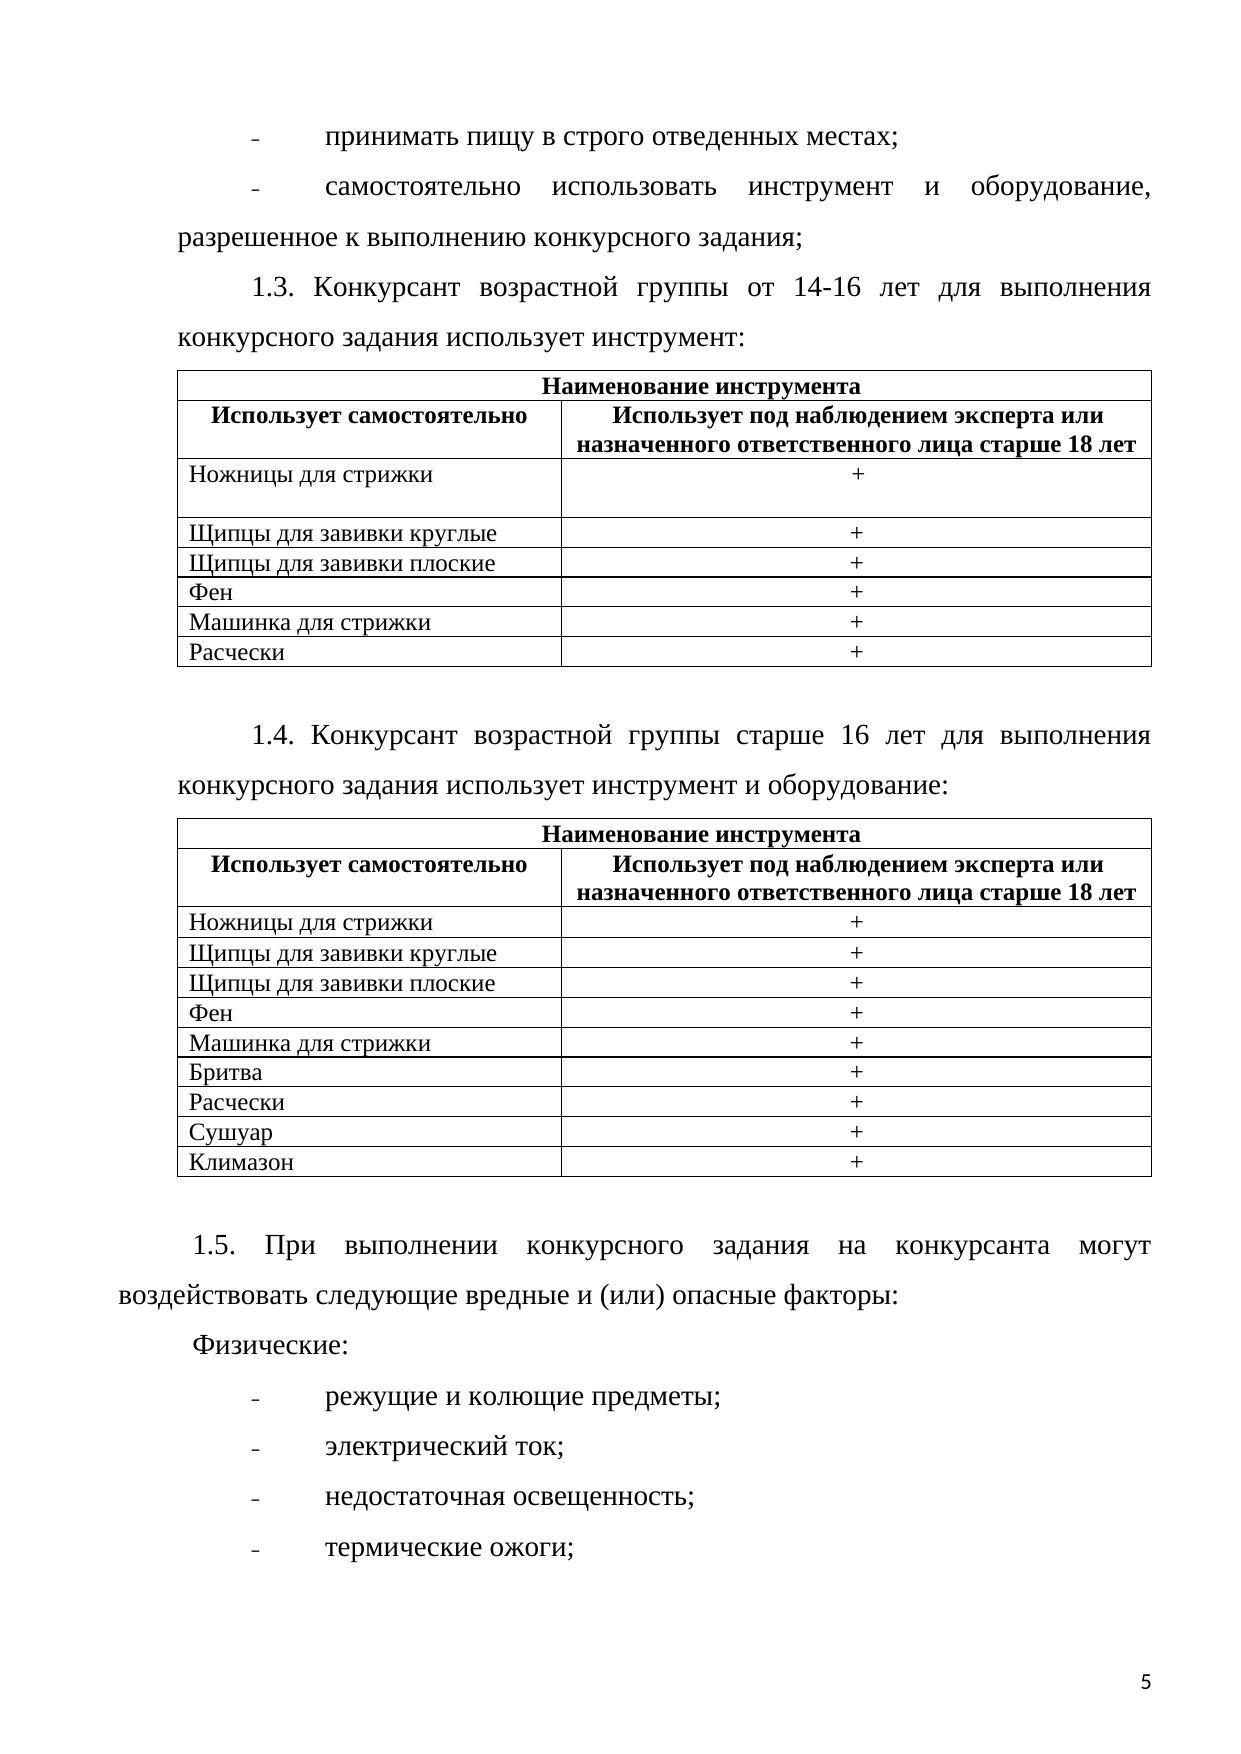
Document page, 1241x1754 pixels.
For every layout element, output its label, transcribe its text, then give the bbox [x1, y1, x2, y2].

table_cell + [562, 1058, 1151, 1086]
table_cell + [562, 1147, 1151, 1176]
table_cell Расчески [178, 1087, 561, 1116]
table_cell Использует самостоятельно [178, 849, 561, 906]
text 1.3. Конкурсант возрастной группы от 14-16 лет для выполнения конкурсного задания использует инструмент: [177, 269, 1152, 353]
table_cell + [562, 459, 1151, 517]
table_cell + [562, 518, 1151, 547]
table_cell + [562, 637, 1151, 666]
table_cell Расчески [178, 637, 561, 666]
table_cell + [562, 548, 1151, 576]
table_cell + [562, 938, 1151, 967]
table_cell + [562, 607, 1151, 636]
table_cell Щипцы для завивки круглые [178, 938, 561, 967]
list недостаточная освещенность; [177, 1478, 1152, 1512]
table_cell + [562, 998, 1151, 1027]
list электрический ток; [177, 1428, 1152, 1462]
table_cell Бритва [178, 1058, 561, 1086]
table_cell + [562, 1087, 1151, 1116]
list термические ожоги; [177, 1529, 1152, 1562]
table_header Наименование инструмента [178, 819, 1151, 848]
table_cell Машинка для стрижки [178, 1028, 561, 1056]
table_cell Щипцы для завивки плоские [178, 968, 561, 997]
list самостоятельно использовать инструмент и оборудование, разрешенное к выполнению конкурсного задания; [177, 168, 1152, 252]
table_cell Щипцы для завивки плоские [178, 548, 561, 576]
table_cell Сушуар [178, 1117, 561, 1146]
text 1.5. При выполнении конкурсного задания на конкурсанта могут воздействовать следующие вредные и (или) опасные факторы: [118, 1227, 1152, 1311]
table_cell Использует под наблюдением эксперта или назначенного ответственного лица старше 18 лет [562, 401, 1151, 458]
text 1.4. Конкурсант возрастной группы старше 16 лет для выполнения конкурсного задания использует инструмент и оборудование: [177, 717, 1152, 801]
table_cell + [562, 1028, 1151, 1056]
table_cell Климазон [178, 1147, 561, 1176]
table_cell + [562, 578, 1151, 606]
table_cell Ножницы для стрижки [178, 907, 561, 937]
table_cell Использует самостоятельно [178, 401, 561, 458]
table_cell Ножницы для стрижки [178, 459, 561, 517]
list принимать пищу в строго отведенных местах; [177, 118, 1152, 152]
table_header Наименование инструмента [178, 371, 1151, 399]
table_cell Использует под наблюдением эксперта или назначенного ответственного лица старше 18 лет [562, 849, 1151, 906]
table_cell Фен [178, 998, 561, 1027]
table_cell Щипцы для завивки круглые [178, 518, 561, 547]
table_cell Фен [178, 578, 561, 606]
table_cell Машинка для стрижки [178, 607, 561, 636]
table_cell + [562, 1117, 1151, 1146]
table_cell + [562, 907, 1151, 937]
list режущие и колющие предметы; [177, 1378, 1152, 1411]
text Физические: [118, 1327, 1152, 1361]
table_cell + [562, 968, 1151, 997]
